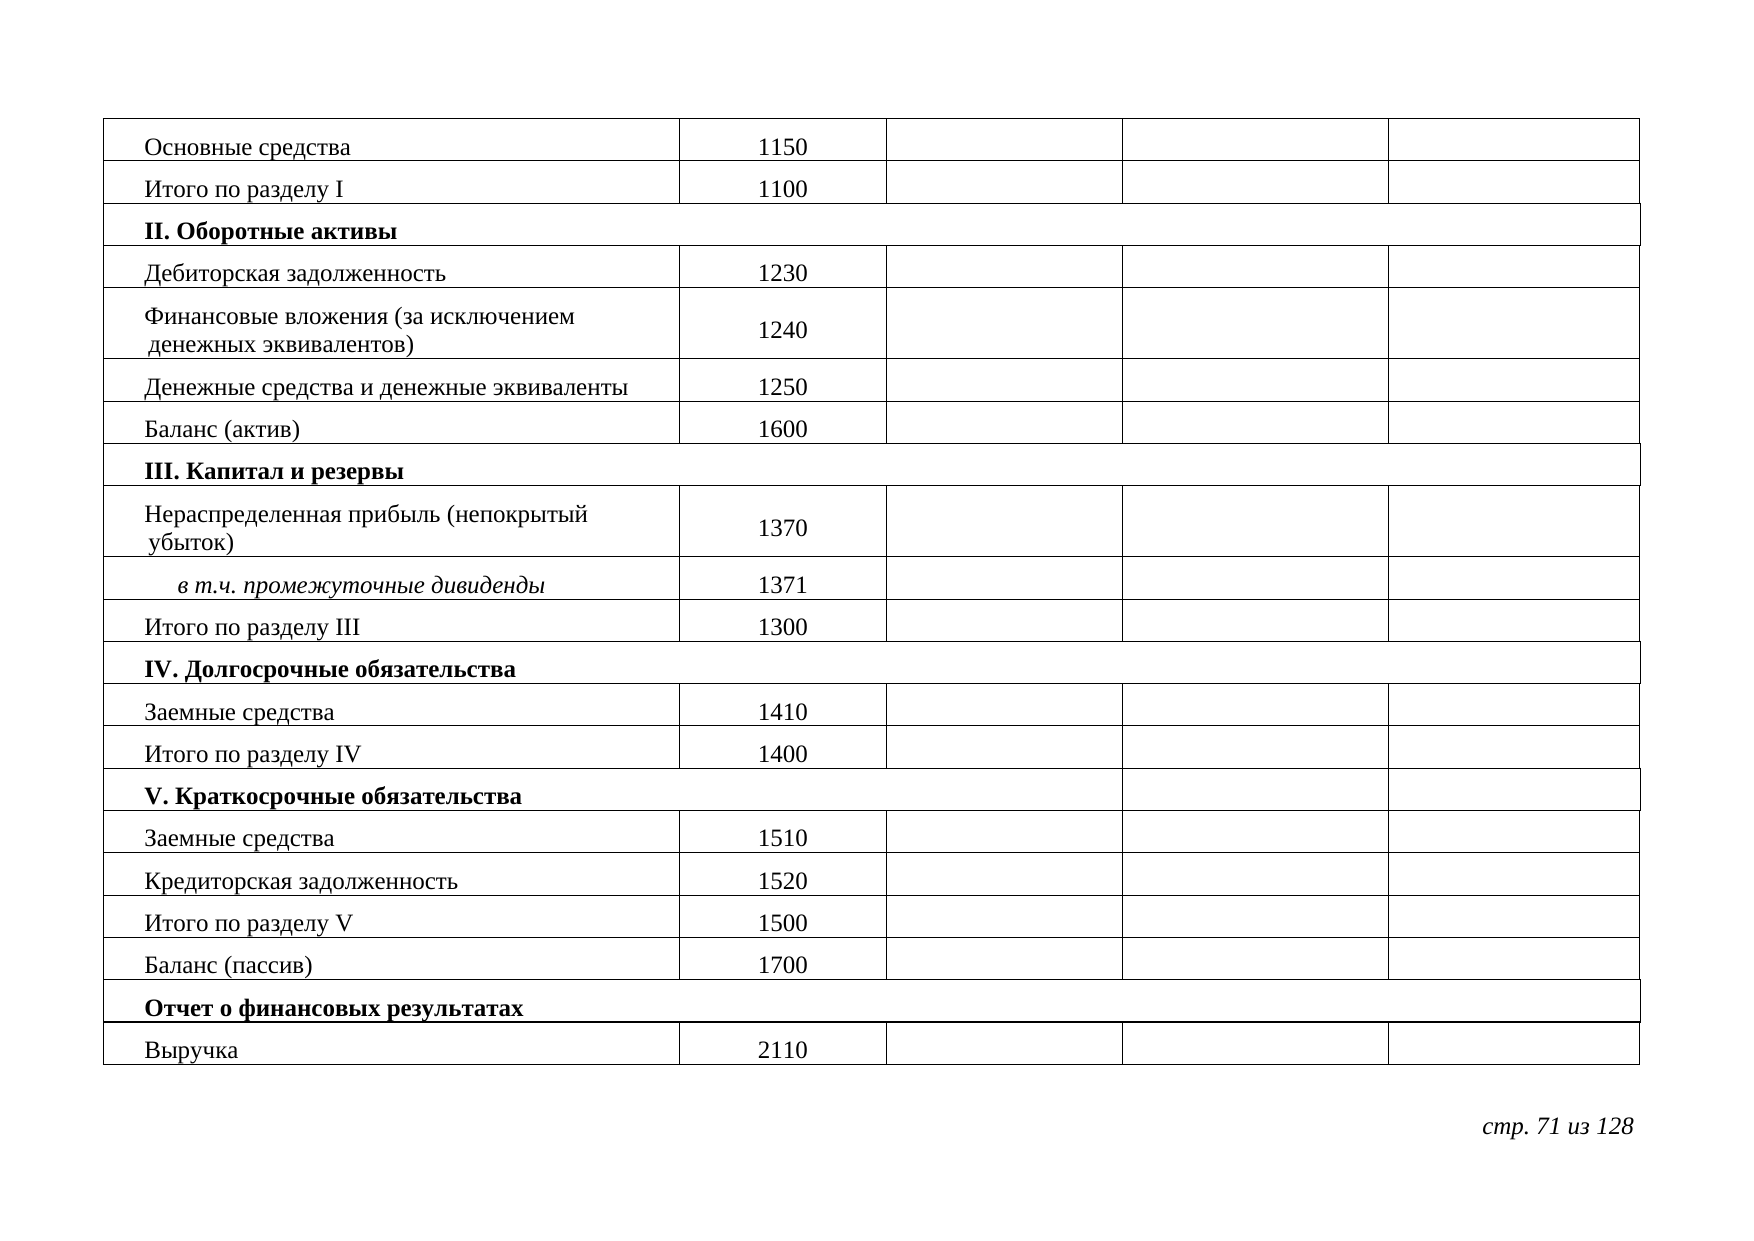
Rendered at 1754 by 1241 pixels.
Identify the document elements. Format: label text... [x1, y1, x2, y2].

table_cell Основные средства [104, 119, 679, 160]
table_cell [887, 938, 1122, 979]
table_cell [887, 853, 1122, 894]
table_cell [1389, 600, 1639, 641]
table_cell 1100 [680, 161, 886, 203]
table_cell [1389, 161, 1639, 203]
table_cell Баланс (пассив) [104, 938, 679, 979]
table_cell 1150 [680, 119, 886, 160]
table_cell Финансовые вложения (за исключением денежных эквивалентов) [104, 288, 679, 358]
table_cell Денежные средства и денежные эквиваленты [104, 359, 679, 401]
table_cell 2110 [680, 1023, 886, 1064]
table_cell Итого по разделу IV [104, 726, 679, 768]
table_cell [1389, 288, 1639, 358]
table_cell Итого по разделу III [104, 600, 679, 641]
table_cell [887, 557, 1122, 598]
table_cell [1123, 557, 1388, 598]
table_cell [1389, 896, 1639, 937]
table_cell 1240 [680, 288, 886, 358]
table_cell [1389, 938, 1639, 979]
table_cell [1123, 402, 1388, 443]
table_cell [1123, 684, 1388, 725]
table_cell [887, 811, 1122, 852]
table_cell [1123, 359, 1388, 401]
table_cell [1389, 246, 1639, 287]
table_cell III. Капитал и резервы [104, 444, 1640, 485]
table_cell 1600 [680, 402, 886, 443]
table_cell IV. Долгосрочные обязательства [104, 642, 1640, 683]
table_cell II. Оборотные активы [104, 204, 1640, 245]
table_cell Итого по разделу V [104, 896, 679, 937]
table_cell в т.ч. промежуточные дивиденды [104, 557, 679, 598]
table_cell [1123, 896, 1388, 937]
table_cell [1123, 811, 1388, 852]
table_cell [1389, 557, 1639, 598]
table_cell 1500 [680, 896, 886, 937]
table_cell Заемные средства [104, 684, 679, 725]
table_cell Кредиторская задолженность [104, 853, 679, 894]
table_cell [1389, 853, 1639, 894]
table_cell 1510 [680, 811, 886, 852]
table_cell [887, 402, 1122, 443]
table_cell [1389, 811, 1639, 852]
table_cell [1123, 161, 1388, 203]
table_cell 1371 [680, 557, 886, 598]
table_cell [887, 684, 1122, 725]
table_cell [1123, 769, 1388, 810]
table_cell Итого по разделу I [104, 161, 679, 203]
table_cell 1250 [680, 359, 886, 401]
table_cell [1123, 938, 1388, 979]
table_cell [1389, 119, 1639, 160]
table_cell Выручка [104, 1023, 679, 1064]
table_cell [887, 161, 1122, 203]
table_cell [1389, 726, 1639, 768]
table_cell 1230 [680, 246, 886, 287]
table_cell [1389, 684, 1639, 725]
table_cell [1389, 769, 1640, 810]
table_cell 1520 [680, 853, 886, 894]
table_cell Заемные средства [104, 811, 679, 852]
table_cell 1700 [680, 938, 886, 979]
table_cell [887, 486, 1122, 556]
table_cell [1123, 486, 1388, 556]
table_cell [1389, 402, 1639, 443]
table_cell [1123, 600, 1388, 641]
table_cell [887, 600, 1122, 641]
table_cell [887, 288, 1122, 358]
table_cell [1389, 486, 1639, 556]
table_cell [1123, 1023, 1388, 1064]
table_cell [1123, 288, 1388, 358]
table_cell [1123, 246, 1388, 287]
table_cell V. Краткосрочные обязательства [104, 769, 1122, 810]
table_cell 1400 [680, 726, 886, 768]
table_cell [887, 896, 1122, 937]
table_cell 1410 [680, 684, 886, 725]
table_cell Отчет о финансовых результатах [104, 980, 1640, 1021]
table_cell [887, 359, 1122, 401]
table_cell [887, 246, 1122, 287]
table_cell [1389, 1023, 1639, 1064]
table_cell [1123, 726, 1388, 768]
table_cell Баланс (актив) [104, 402, 679, 443]
table_cell [887, 1023, 1122, 1064]
table_cell [887, 119, 1122, 160]
table_cell 1370 [680, 486, 886, 556]
table_cell [1123, 119, 1388, 160]
table_cell Дебиторская задолженность [104, 246, 679, 287]
table_cell Нераспределенная прибыль (непокрытый убыток) [104, 486, 679, 556]
table_cell [887, 726, 1122, 768]
table_cell [1389, 359, 1639, 401]
table_cell 1300 [680, 600, 886, 641]
table_cell [1123, 853, 1388, 894]
